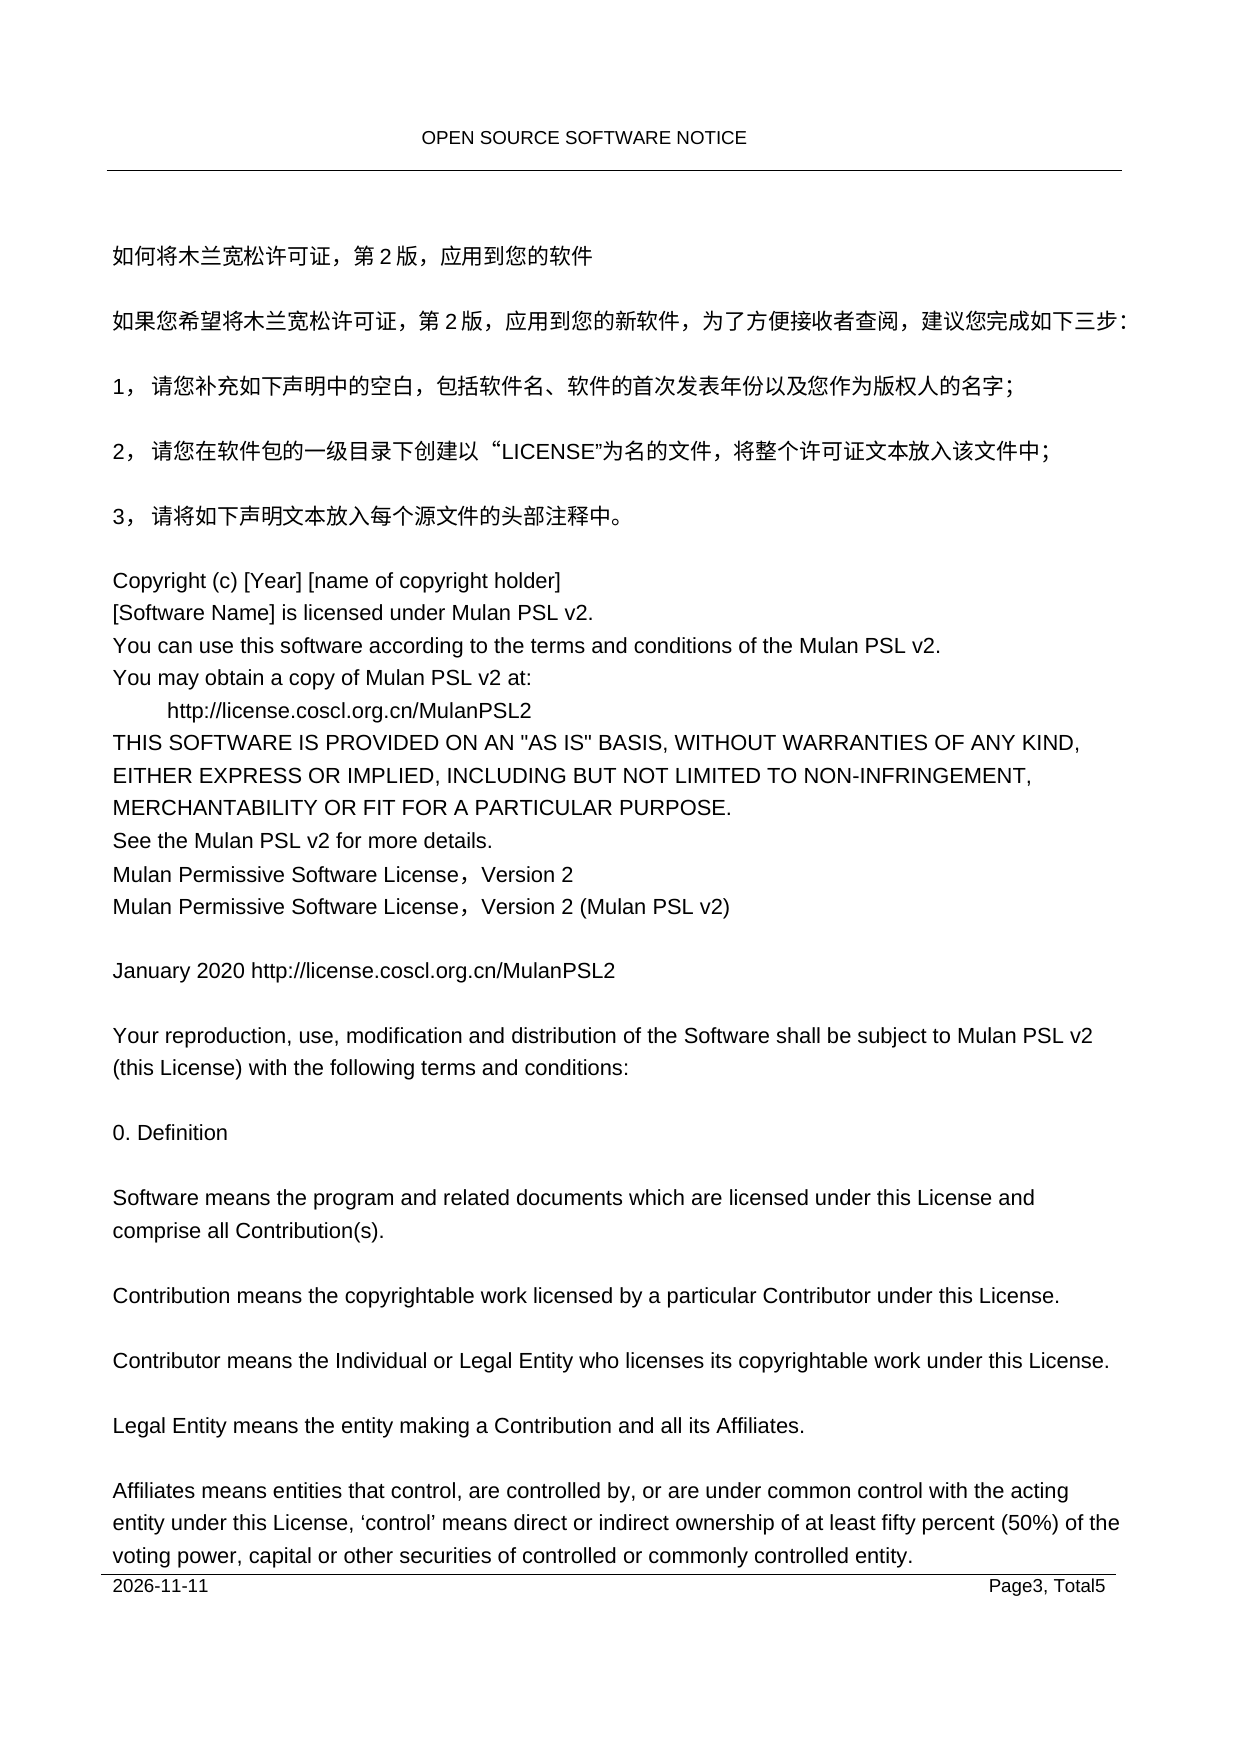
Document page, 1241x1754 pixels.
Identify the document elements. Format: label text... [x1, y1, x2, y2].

text Copyright (c) [Year] [name of copyright holder] [112, 564, 1128, 596]
text http://license.coscl.org.cn/MulanPSL2 [112, 694, 1128, 726]
text Mulan Permissive Software License，Version 2 [112, 856, 1128, 889]
text [Software Name] is licensed under Mulan PSL v2. [112, 596, 1128, 629]
text Mulan Permissive Software License，Version 2 (Mulan PSL v2) [112, 889, 1128, 921]
text See the Mulan PSL v2 for more details. [112, 824, 1128, 856]
text Affiliates means entities that control, are controlled by, or are under common control with the acting entity under this License, ‘control’ means direct or indirect ownership of at least fifty percent (50%) of the voting power, capital or other securities of controlled or commonly controlled entity. [112, 1474, 1128, 1571]
text You can use this software according to the terms and conditions of the Mulan PSL v2. [112, 629, 1128, 661]
text Legal Entity means the entity making a Contribution and all its Affiliates. [112, 1409, 1128, 1441]
text THIS SOFTWARE IS PROVIDED ON AN "AS IS" BASIS, WITHOUT WARRANTIES OF ANY KIND, [112, 726, 1128, 759]
text 2， 请您在软件包的一级目录下创建以“LICENSE”为名的文件，将整个许可证文本放入该文件中； [112, 434, 1128, 466]
text MERCHANTABILITY OR FIT FOR A PARTICULAR PURPOSE. [112, 791, 1128, 824]
text Contributor means the Individual or Legal Entity who licenses its copyrightable work under this License. [112, 1344, 1128, 1376]
text Software means the program and related documents which are licensed under this License and comprise all Contribution(s). [112, 1181, 1128, 1246]
text January 2020 http://license.coscl.org.cn/MulanPSL2 [112, 954, 1128, 986]
text EITHER EXPRESS OR IMPLIED, INCLUDING BUT NOT LIMITED TO NON-INFRINGEMENT, [112, 759, 1128, 791]
text You may obtain a copy of Mulan PSL v2 at: [112, 661, 1128, 694]
text 如果您希望将木兰宽松许可证，第2版，应用到您的新软件，为了方便接收者查阅，建议您完成如下三步： [112, 304, 1128, 336]
text 0. Definition [112, 1116, 1128, 1149]
text 1， 请您补充如下声明中的空白，包括软件名、软件的首次发表年份以及您作为版权人的名字； [112, 369, 1128, 401]
text 3， 请将如下声明文本放入每个源文件的头部注释中。 [112, 499, 1128, 531]
text Your reproduction, use, modification and distribution of the Software shall be subject to Mulan PSL v2 (this License) with the following terms and conditions: [112, 1019, 1128, 1084]
text 如何将木兰宽松许可证，第2版，应用到您的软件 [112, 239, 1128, 271]
text Contribution means the copyrightable work licensed by a particular Contributor under this License. [112, 1279, 1128, 1311]
